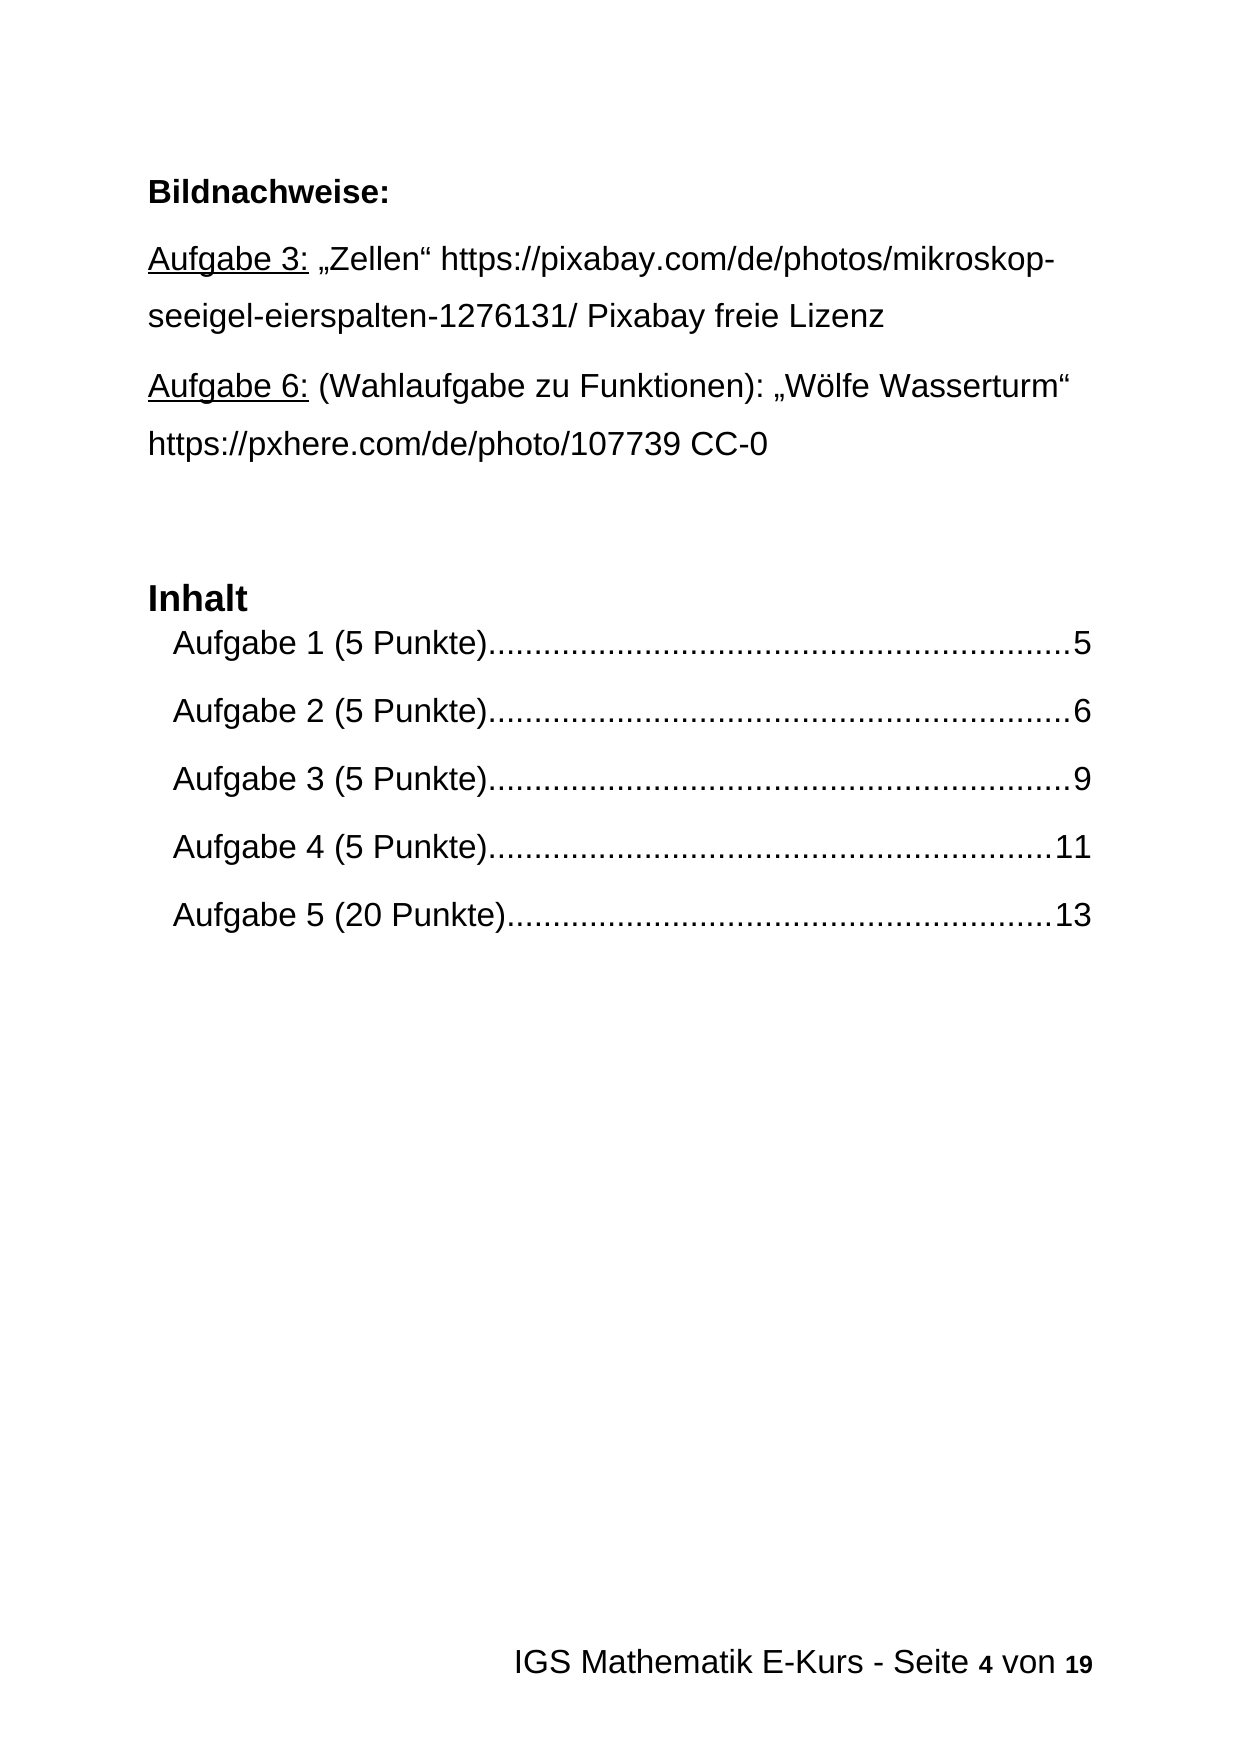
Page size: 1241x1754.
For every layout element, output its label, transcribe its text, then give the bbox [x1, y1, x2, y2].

text Aufgabe 6: (Wahlaufgabe zu Funktionen): „Wölfe Wasserturm“ https://pxhere.com/de/photo/107739 CC-0 [148, 366, 1093, 462]
text Aufgabe 3: „Zellen“ https://pixabay.com/de/photos/mikroskop-seeigel-eierspalten-1276131/ Pixabay freie Lizenz [148, 238, 1093, 334]
subtitle Bildnachweise: [148, 173, 1093, 211]
